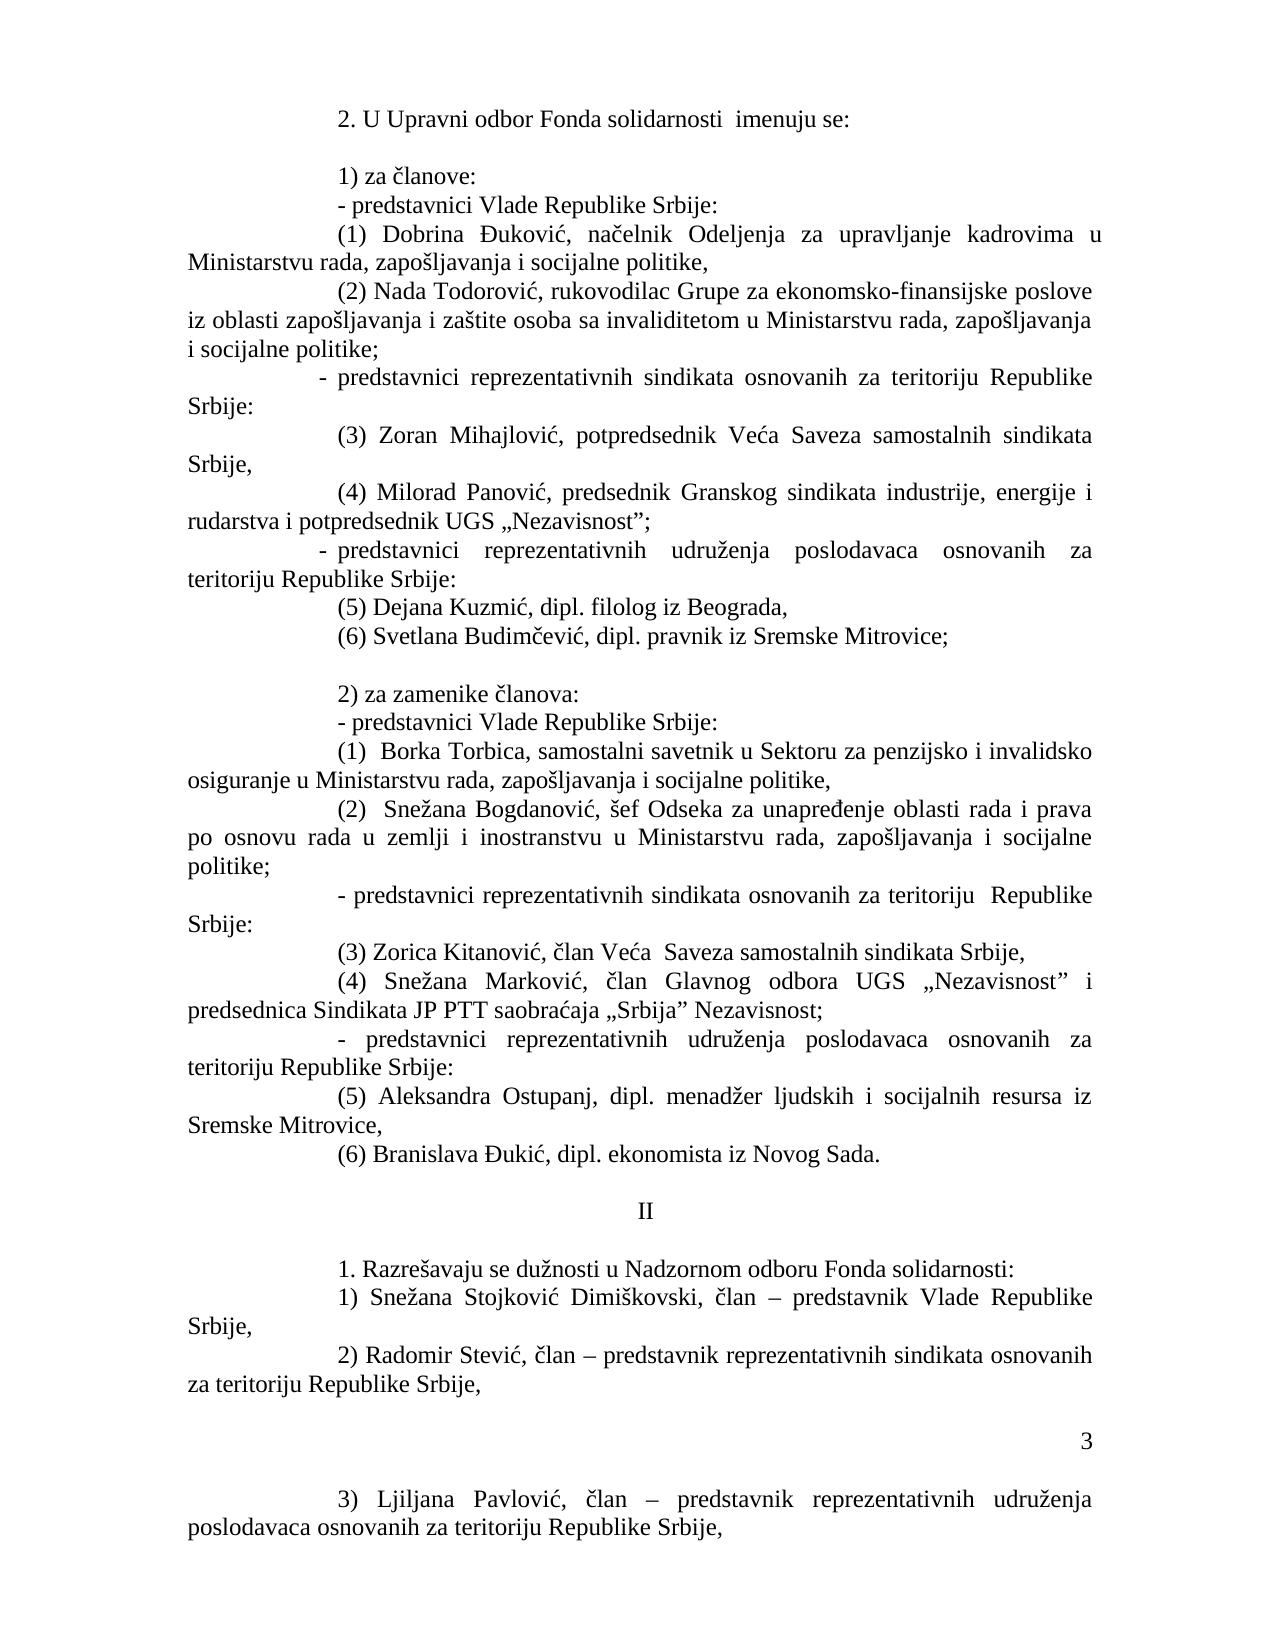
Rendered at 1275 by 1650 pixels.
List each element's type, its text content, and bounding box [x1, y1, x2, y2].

text (4) Snežana Marković, član Glavnog odbora UGS „Nezavisnost” i predsednica Sindikata JP PTT saobraćaja „Srbija” Nezavisnost; [187, 966, 1093, 1024]
text - predstavnici Vlade Republike Srbije: [187, 190, 1093, 219]
text - predstavnici reprezentativnih sindikata osnovanih za teritoriju Republike Srbije: [187, 880, 1093, 937]
text 1) Snežana Stojković Dimiškovski, član – predstavnik Vlade Republike Srbije, [187, 1282, 1093, 1340]
text 1. Razrešavaju se dužnosti u Nadzornom odboru Fonda solidarnosti: [187, 1254, 1093, 1282]
text (2) Snežana Bogdanović, šef Odseka za unapređenje oblasti rada i prava po osnovu rada u zemlji i inostranstvu u Ministarstvu rada, zapošljavanja i socijalne politike; [187, 794, 1093, 880]
list predstavnici reprezentativnih sindikata osnovanih za teritoriju Republike Srbije: [187, 362, 1093, 420]
list predstavnici reprezentativnih udruženja poslodavaca osnovanih za teritoriju Republike Srbije: [187, 535, 1093, 592]
text II [187, 1196, 1093, 1225]
text - predstavnici reprezentativnih udruženja poslodavaca osnovanih za teritoriju Republike Srbije: [187, 1024, 1093, 1081]
text - predstavnici Vlade Republike Srbije: [187, 707, 1093, 736]
text 3 [187, 1426, 1093, 1455]
text (5) Aleksandra Ostupanj, dipl. menadžer ljudskih i socijalnih resursa iz Sremske Mitrovice, [187, 1081, 1093, 1139]
text 2) Radomir Stević, član – predstavnik reprezentativnih sindikata osnovanih za teritoriju Republike Srbije, [187, 1340, 1093, 1397]
text (6) Branislava Đukić, dipl. ekonomista iz Novog Sada. [187, 1139, 1093, 1167]
text (2) Nada Todorović, rukovodilac Grupe za ekonomsko-finansijske poslove iz oblasti zapošljavanja i zaštite osoba sa invaliditetom u Ministarstvu rada, zapošljavanja i socijalne politike; [187, 276, 1093, 362]
text (1) Borka Torbica, samostalni savetnik u Sektoru za penzijsko i invalidsko osiguranje u Ministarstvu rada, zapošljavanja i socijalne politike, [187, 736, 1093, 794]
text 1) za članove: [187, 161, 1093, 190]
text (4) Milorad Panović, predsednik Granskog sindikata industrije, energije i rudarstva i potpredsednik UGS „Nezavisnost”; [187, 477, 1093, 535]
text 3) Ljiljana Pavlović, član – predstavnik reprezentativnih udruženja poslodavaca osnovanih za teritoriju Republike Srbije, [187, 1484, 1093, 1541]
text (5) Dejana Kuzmić, dipl. filolog iz Beograda, [187, 592, 1093, 621]
text 2. U Upravni odbor Fonda solidarnosti imenuju se: [187, 104, 1093, 132]
text (3) Zorica Kitanović, član Veća Saveza samostalnih sindikata Srbije, [187, 937, 1093, 966]
text (6) Svetlana Budimčević, dipl. pravnik iz Sremske Mitrovice; [187, 621, 1093, 650]
text 2) za zamenike članova: [187, 679, 1093, 707]
text (3) Zoran Mihajlović, potpredsednik Veća Saveza samostalnih sindikata Srbije, [187, 420, 1093, 477]
text (1) Dobrina Đuković, načelnik Odeljenja za upravljanje kadrovima u Ministarstvu rada, zapošljavanja i socijalne politike, [187, 219, 1103, 276]
